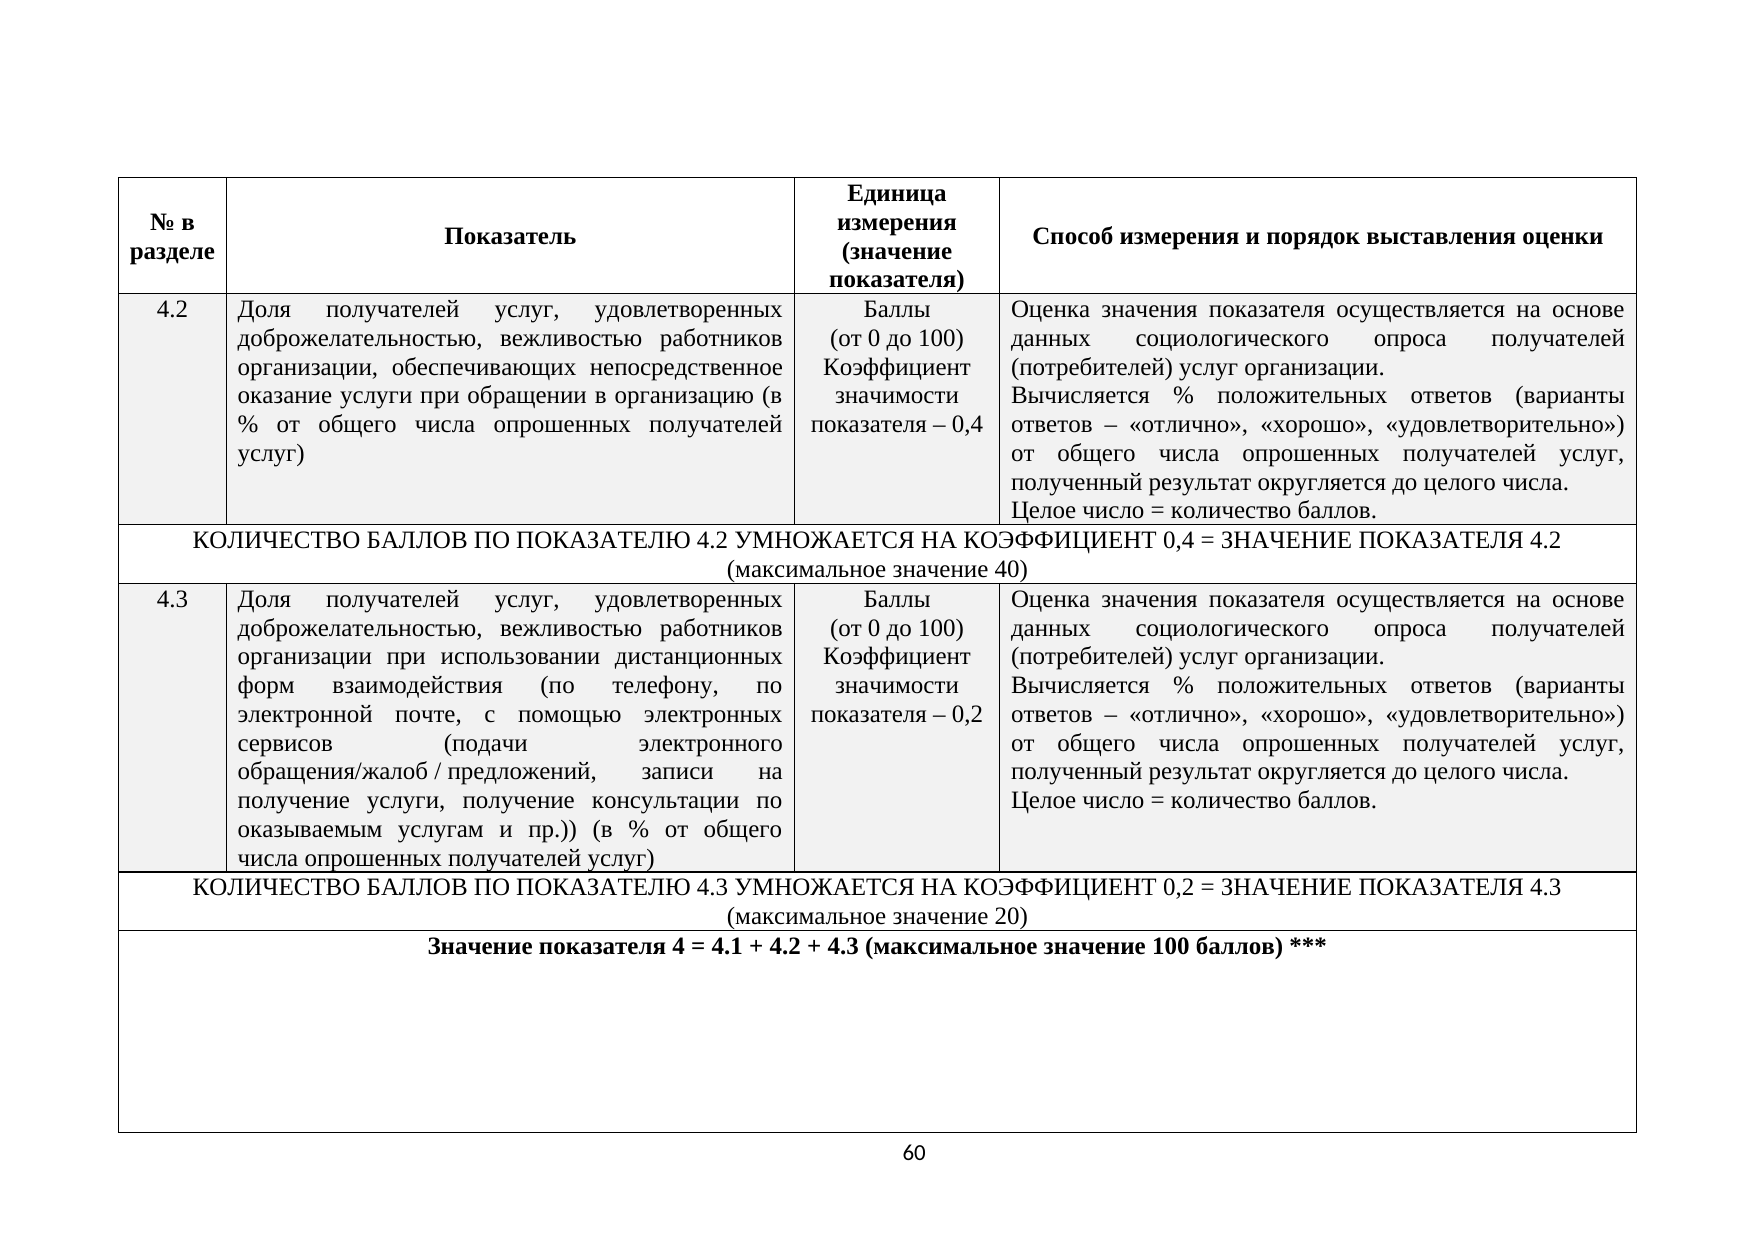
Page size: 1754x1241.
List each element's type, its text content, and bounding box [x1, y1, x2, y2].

table_header Показатель [227, 178, 794, 293]
table_header Способ измерения и порядок выставления оценки [1000, 178, 1636, 293]
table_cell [1000, 294, 1636, 524]
table_header № в разделе [119, 178, 226, 293]
table_cell 4.2 [119, 294, 226, 524]
table_cell Доля получателей услуг, удовлетворенных доброжелательностью, вежливостью работников организации при использовании дистанционных форм взаимодействия (по телефону, по электронной почте, с помощью электронных сервисов (подачи электронного обращения/жалоб / предложений, записи на получение услуги, получение консультации по оказываемым услугам и пр.)) (в % от общего числа опрошенных получателей услуг) [227, 584, 794, 871]
table_cell 4.3 [119, 584, 226, 871]
table_header Единица измерения (значение показателя) [795, 178, 999, 293]
table_cell Баллы (от 0 до 100) Коэффициент значимости показателя – 0,2 [795, 584, 999, 871]
table_cell КОЛИЧЕСТВО БАЛЛОВ ПО ПОКАЗАТЕЛЮ 4.2 УМНОЖАЕТСЯ НА КОЭФФИЦИЕНТ 0,4 = ЗНАЧЕНИЕ ПОКАЗАТЕЛЯ 4.2 (максимальное значение 40) [119, 525, 1636, 583]
table_cell КОЛИЧЕСТВО БАЛЛОВ ПО ПОКАЗАТЕЛЮ 4.3 УМНОЖАЕТСЯ НА КОЭФФИЦИЕНТ 0,2 = ЗНАЧЕНИЕ ПОКАЗАТЕЛЯ 4.3 (максимальное значение 20) [119, 873, 1636, 930]
table_cell Доля получателей услуг, удовлетворенных доброжелательностью, вежливостью работников организации, обеспечивающих непосредственное оказание услуги при обращении в организацию (в % от общего числа опрошенных получателей услуг) [227, 294, 794, 524]
table_cell Значение показателя 4 = 4.1 + 4.2 + 4.3 (максимальное значение 100 баллов) *** [119, 931, 1636, 1132]
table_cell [795, 294, 999, 524]
